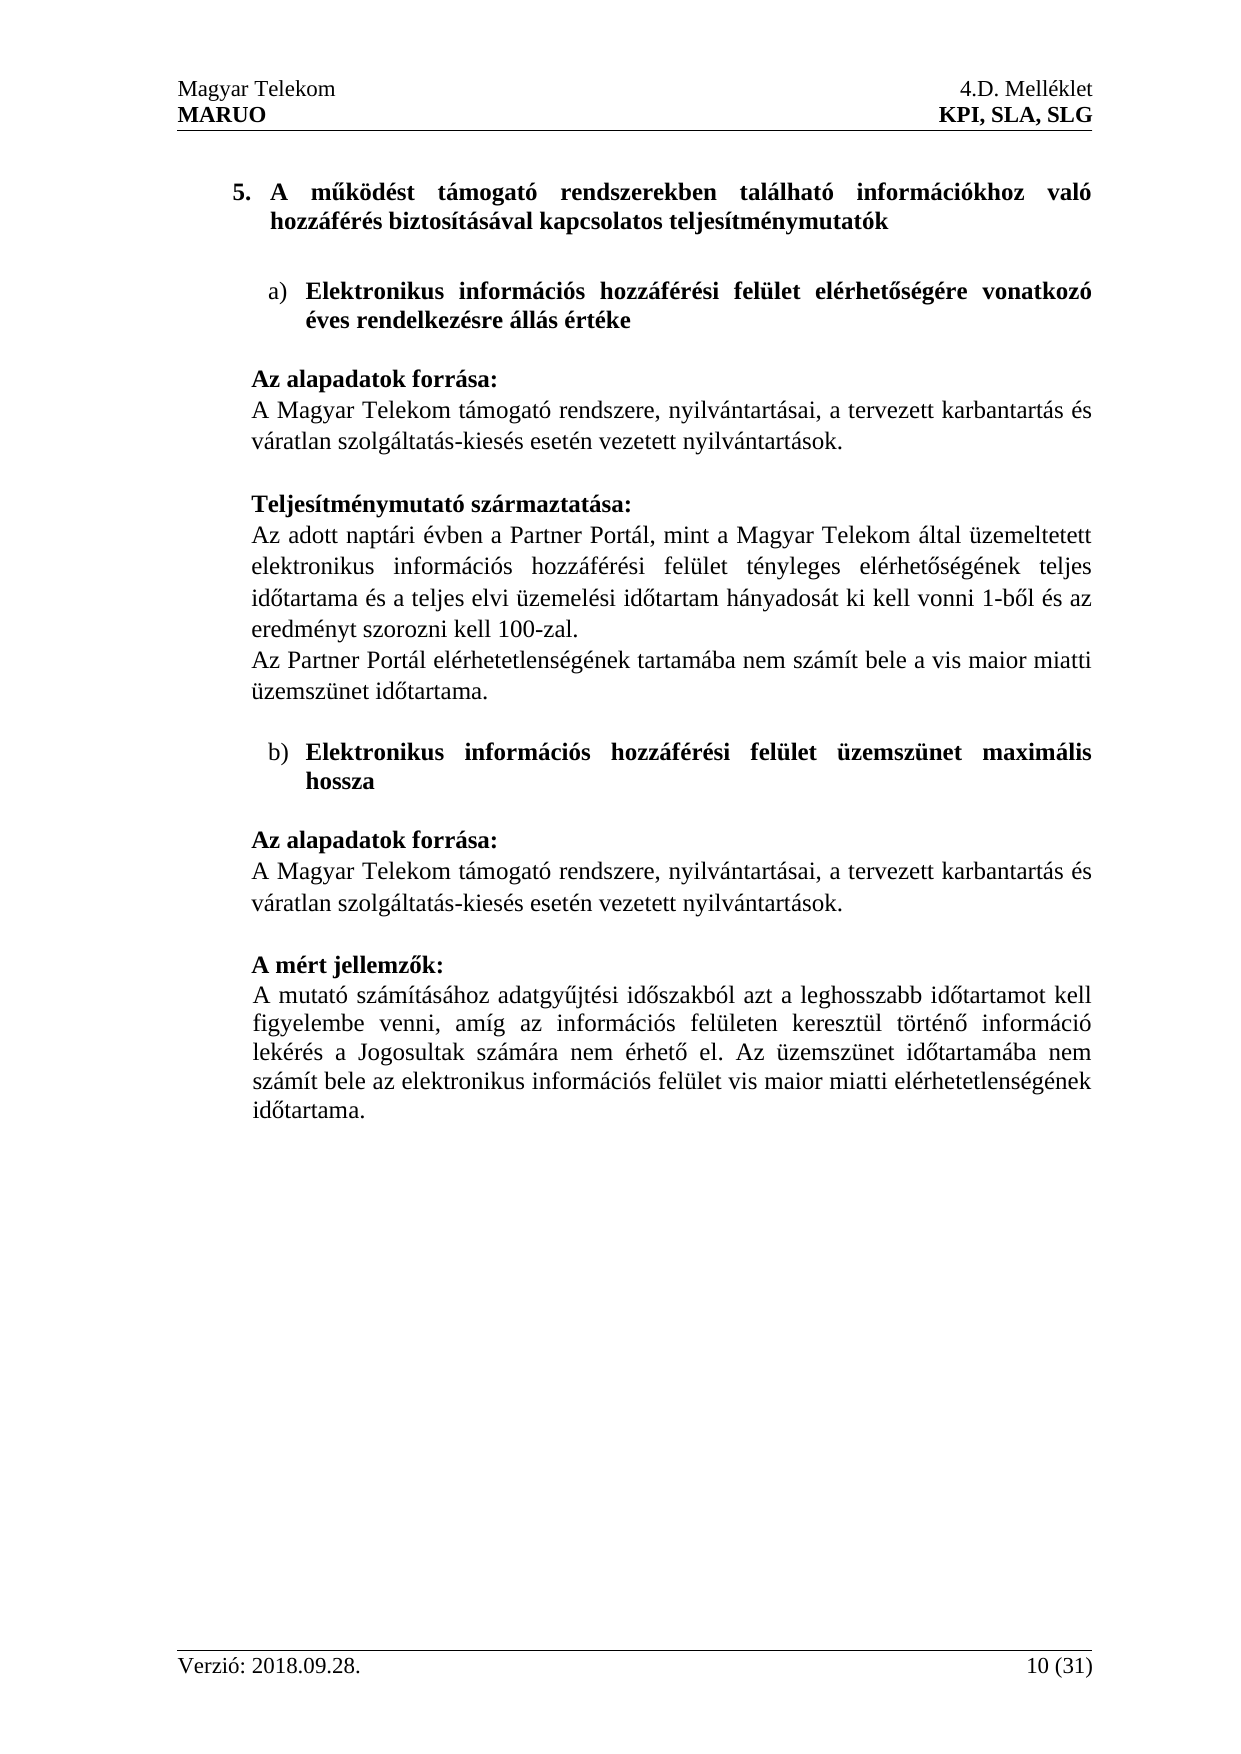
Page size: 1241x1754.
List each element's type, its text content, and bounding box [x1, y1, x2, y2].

text Az alapadatok forrása: [251, 823, 1092, 855]
text A Magyar Telekom támogató rendszere, nyilvántartásai, a tervezett karbantartás és váratlan szolgáltatás-kiesés esetén vezetett nyilvántartások. [251, 393, 1092, 456]
list Elektronikus információs hozzáférési felület üzemszünet maximális hossza [268, 737, 1092, 795]
text A Magyar Telekom támogató rendszere, nyilvántartásai, a tervezett karbantartás és váratlan szolgáltatás-kiesés esetén vezetett nyilvántartások. [251, 855, 1092, 917]
text A mért jellemzők: [251, 948, 1092, 980]
text A mutató számításához adatgyűjtési időszakból azt a leghosszabb időtartamot kell figyelembe venni, amíg az információs felületen keresztül történő információ lekérés a Jogosultak számára nem érhető el. Az üzemszünet időtartamába nem számít bele az elektronikus információs felület vis maior miatti elérhetetlenségének időtartama. [252, 980, 1092, 1123]
subtitle A működést támogató rendszerekben található információkhoz való hozzáférés biztosításával kapcsolatos teljesítménymutatók [232, 177, 1092, 235]
text Az Partner Portál elérhetetlenségének tartamába nem számít bele a vis maior miatti üzemszünet időtartama. [251, 643, 1092, 706]
text Az alapadatok forrása: [251, 362, 1092, 393]
text Teljesítménymutató származtatása: [251, 487, 1092, 518]
list Elektronikus információs hozzáférési felület elérhetőségére vonatkozó éves rendelkezésre állás értéke [268, 276, 1092, 333]
text Az adott naptári évben a Partner Portál, mint a Magyar Telekom által üzemeltetett elektronikus információs hozzáférési felület tényleges elérhetőségének teljes időtartama és a teljes elvi üzemelési időtartam hányadosát ki kell vonni 1-ből és az eredményt szorozni kell 100-zal. [251, 518, 1092, 643]
